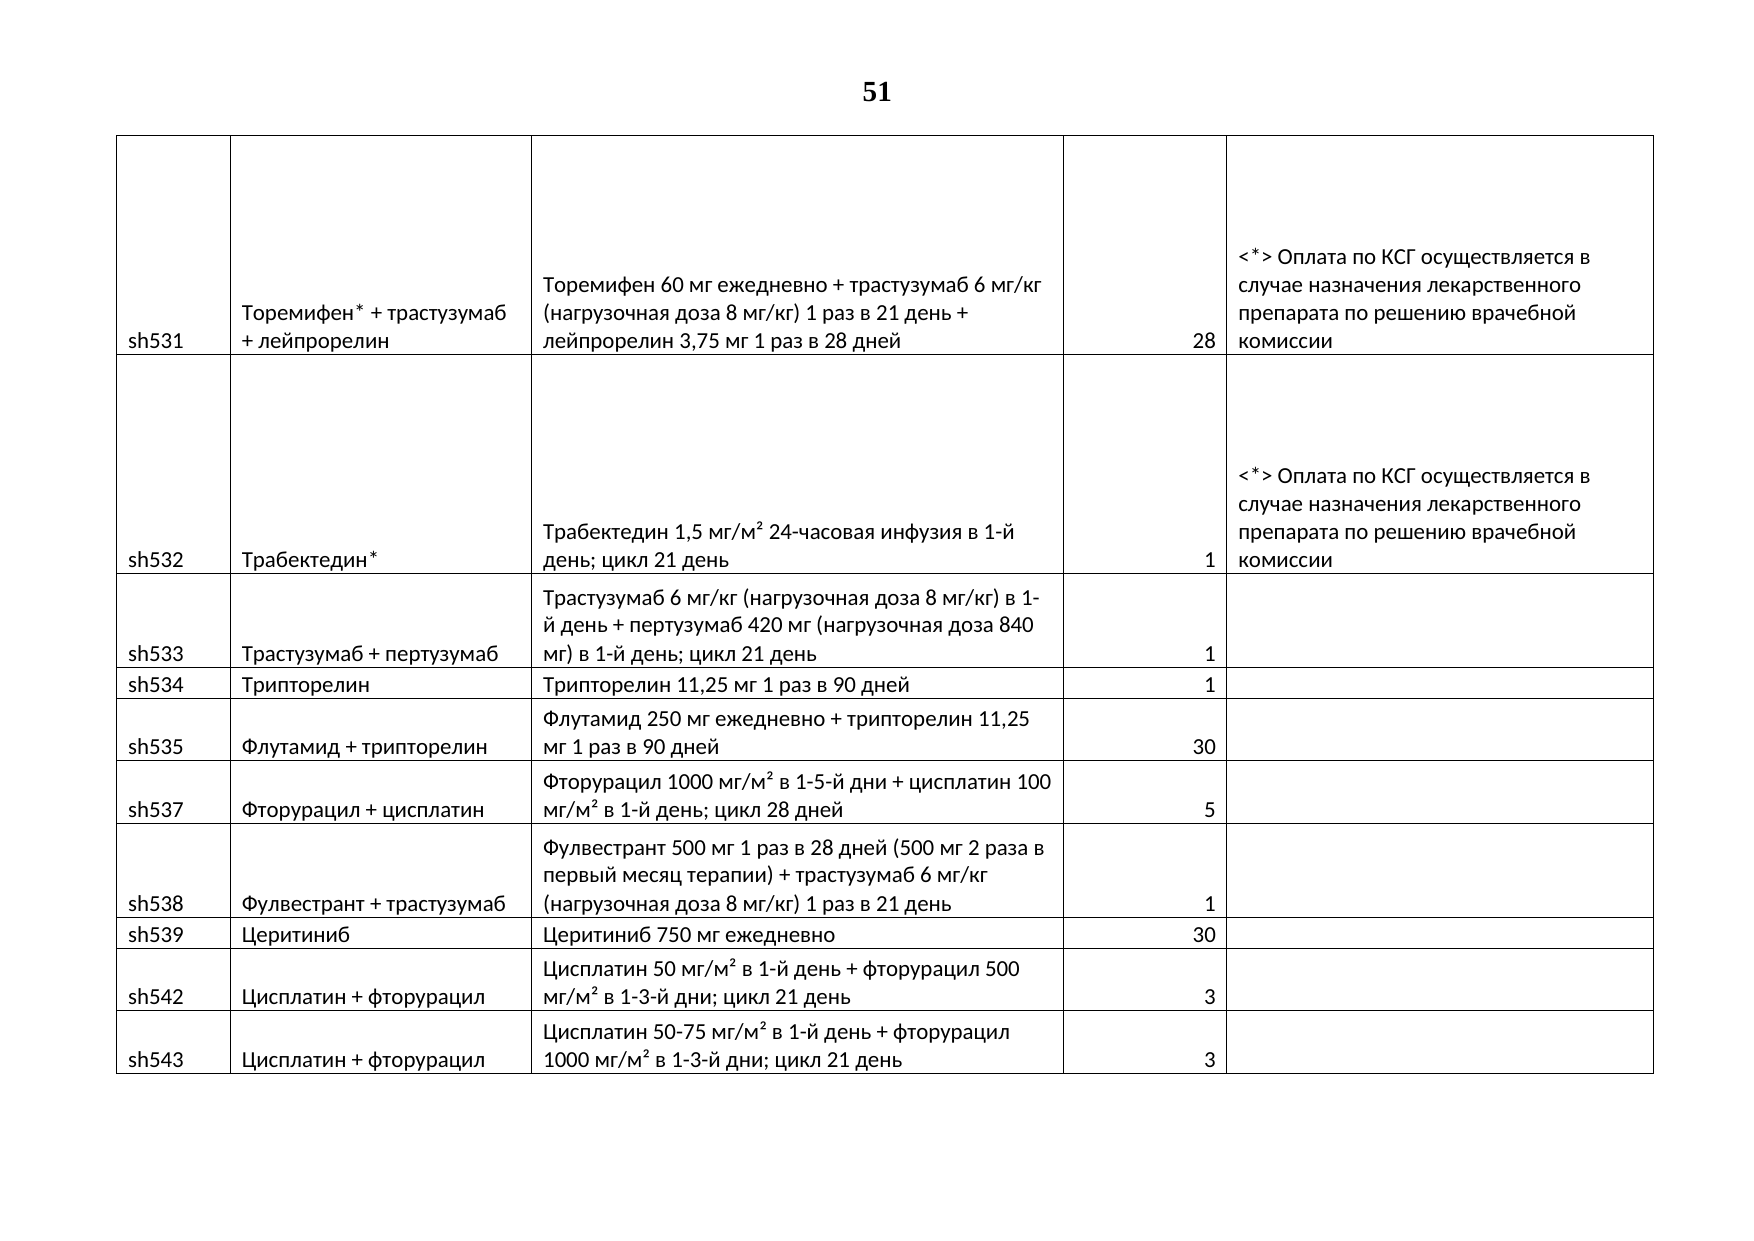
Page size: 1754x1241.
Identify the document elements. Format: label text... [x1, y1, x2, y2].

table_cell [1227, 824, 1653, 917]
table_cell 1 [1064, 668, 1226, 698]
table_cell Трабектедин* [231, 355, 531, 573]
table_cell sh535 [117, 699, 230, 760]
table_cell Трипторелин [231, 668, 531, 698]
table_cell Фторурацил 1000 мг/м² в 1-5-й дни + цисплатин 100 мг/м² в 1-й день; цикл 28 дней [532, 761, 1063, 823]
table_cell 1 [1064, 824, 1226, 917]
table_cell sh532 [117, 355, 230, 573]
table_cell [1227, 574, 1653, 667]
table_cell 30 [1064, 918, 1226, 948]
table_cell 30 [1064, 699, 1226, 760]
table_cell [1227, 949, 1653, 1010]
table_cell sh543 [117, 1011, 230, 1073]
table_cell [1227, 761, 1653, 823]
table_cell [1227, 699, 1653, 760]
table_cell sh539 [117, 918, 230, 948]
table_cell 3 [1064, 949, 1226, 1010]
table_cell [1227, 668, 1653, 698]
table_cell sh542 [117, 949, 230, 1010]
table_cell sh537 [117, 761, 230, 823]
table_cell Фторурацил + цисплатин [231, 761, 531, 823]
table_cell Флутамид 250 мг ежедневно + трипторелин 11,25 мг 1 раз в 90 дней [532, 699, 1063, 760]
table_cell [1227, 136, 1653, 354]
table_cell sh538 [117, 824, 230, 917]
table_cell Цисплатин 50-75 мг/м² в 1-й день + фторурацил 1000 мг/м² в 1-3-й дни; цикл 21 день [532, 1011, 1063, 1073]
table_cell Торемифен 60 мг ежедневно + трастузумаб 6 мг/кг (нагрузочная доза 8 мг/кг) 1 раз в 21 день + лейпрорелин 3,75 мг 1 раз в 28 дней [532, 136, 1063, 354]
table_cell sh534 [117, 668, 230, 698]
table_cell [1227, 918, 1653, 948]
table_cell 28 [1064, 136, 1226, 354]
table_cell <*> Оплата по КСГ осуществляется в случае назначения лекарственного препарата по решению врачебной комиссии [1227, 355, 1653, 573]
table_cell 1 [1064, 574, 1226, 667]
table_cell 3 [1064, 1011, 1226, 1073]
table_cell sh531 [117, 136, 230, 354]
table_cell 5 [1064, 761, 1226, 823]
table_cell Трастузумаб + пертузумаб [231, 574, 531, 667]
table_cell Фулвестрант 500 мг 1 раз в 28 дней (500 мг 2 раза в первый месяц терапии) + трастузумаб 6 мг/кг (нагрузочная доза 8 мг/кг) 1 раз в 21 день [532, 824, 1063, 917]
table_cell Цисплатин 50 мг/м² в 1-й день + фторурацил 500 мг/м² в 1-3-й дни; цикл 21 день [532, 949, 1063, 1010]
table_cell sh533 [117, 574, 230, 667]
table_cell Флутамид + трипторелин [231, 699, 531, 760]
table_cell Трастузумаб 6 мг/кг (нагрузочная доза 8 мг/кг) в 1-й день + пертузумаб 420 мг (нагрузочная доза 840 мг) в 1-й день; цикл 21 день [532, 574, 1063, 667]
table_cell Трабектедин 1,5 мг/м² 24-часовая инфузия в 1-й день; цикл 21 день [532, 355, 1063, 573]
table_cell Цисплатин + фторурацил [231, 1011, 531, 1073]
table_cell Торемифен* + трастузумаб + лейпрорелин [231, 136, 531, 354]
table_cell Церитиниб [231, 918, 531, 948]
table_cell Фулвестрант + трастузумаб [231, 824, 531, 917]
table_cell [1227, 1011, 1653, 1073]
table_cell Цисплатин + фторурацил [231, 949, 531, 1010]
table_cell Трипторелин 11,25 мг 1 раз в 90 дней [532, 668, 1063, 698]
table_cell Церитиниб 750 мг ежедневно [532, 918, 1063, 948]
table_cell 1 [1064, 355, 1226, 573]
